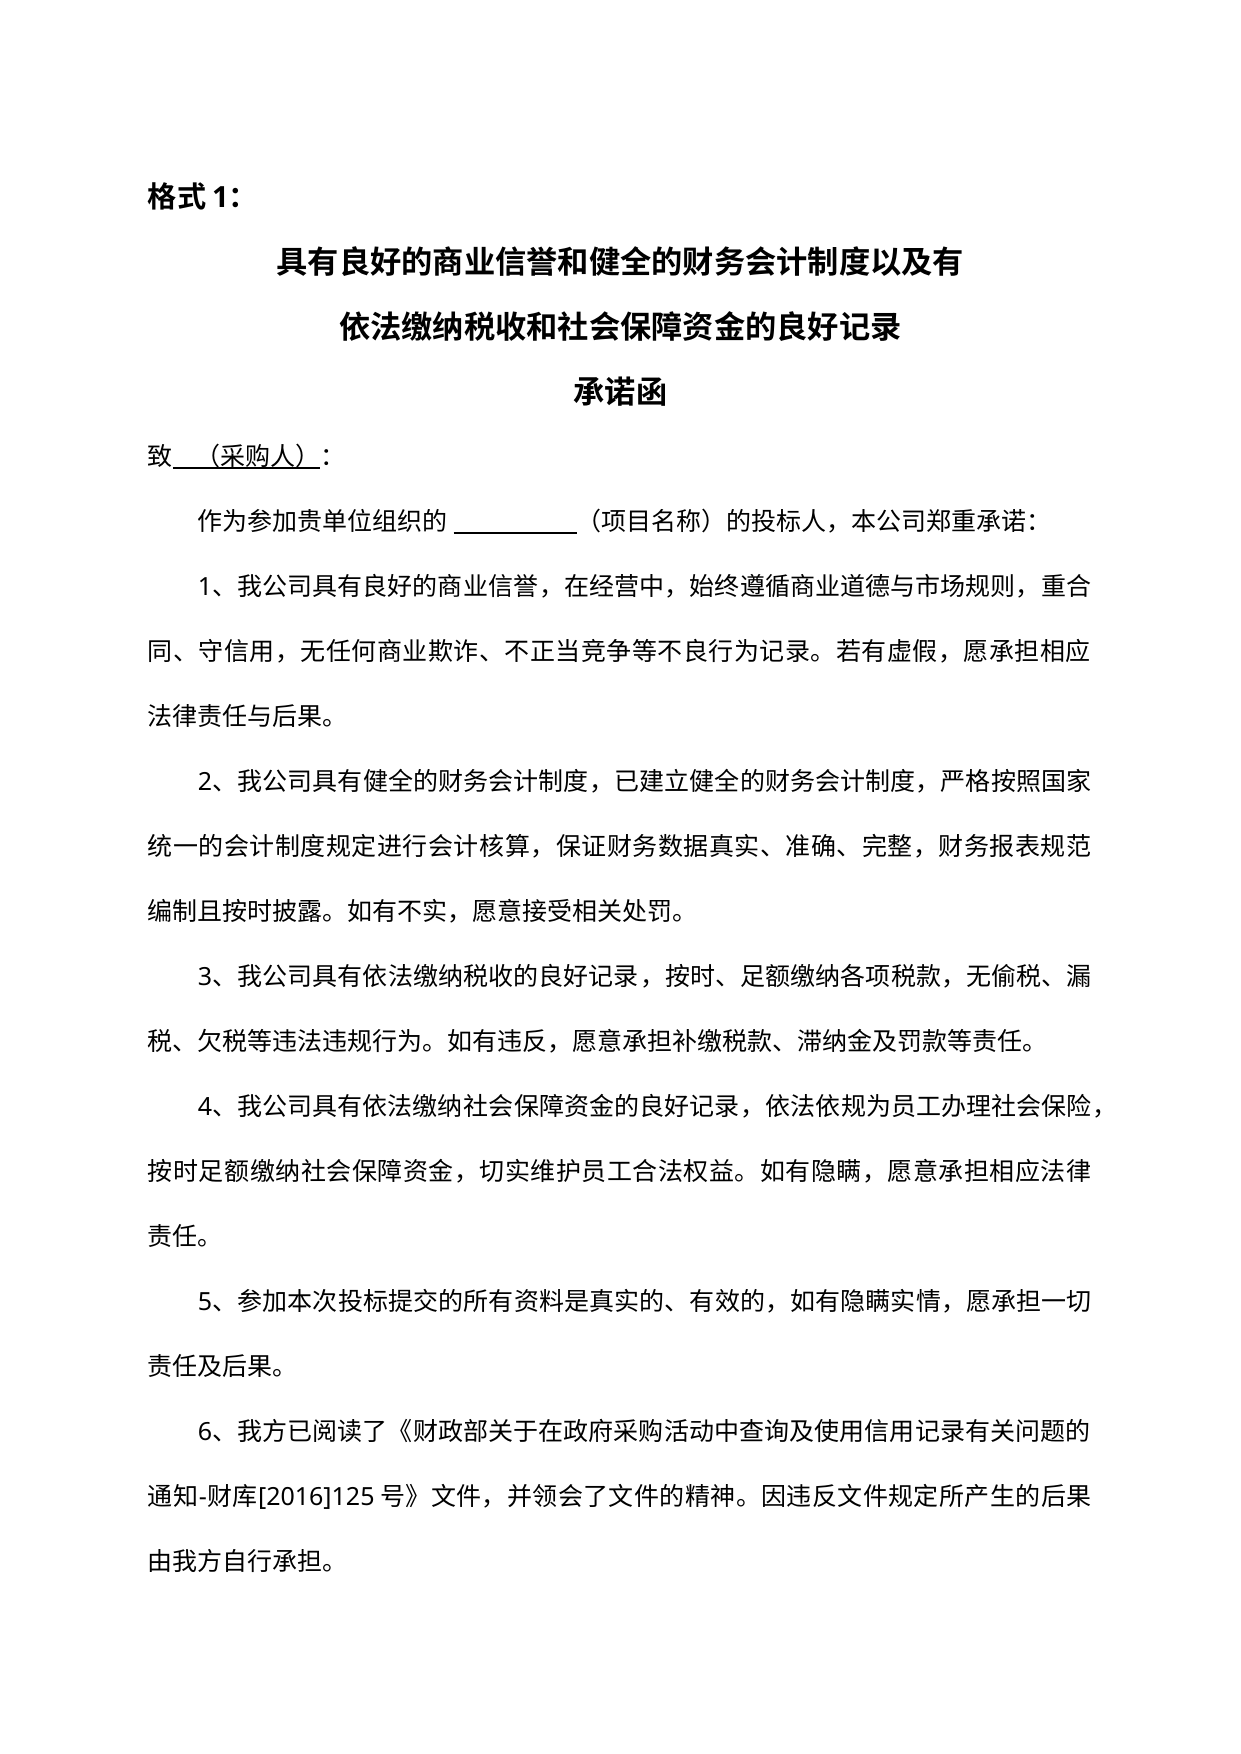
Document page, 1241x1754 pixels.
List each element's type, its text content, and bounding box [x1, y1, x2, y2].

text 格式1： [148, 162, 1093, 227]
text 6、我方已阅读了《财政部关于在政府采购活动中查询及使用信用记录有关问题的通知-财库[2016]125号》文件，并领会了文件的精神。因违反文件规定所产生的后果由我方自行承担。 [148, 1397, 1093, 1592]
text 依法缴纳税收和社会保障资金的良好记录 [148, 292, 1093, 357]
text 承诺函 [148, 357, 1093, 422]
text 作为参加贵单位组织的 （项目名称）的投标人，本公司郑重承诺： [148, 487, 1093, 552]
text 4、我公司具有依法缴纳社会保障资金的良好记录，依法依规为员工办理社会保险，按时足额缴纳社会保障资金，切实维护员工合法权益。如有隐瞒，愿意承担相应法律责任。 [148, 1072, 1093, 1267]
text 具有良好的商业信誉和健全的财务会计制度以及有 [148, 227, 1093, 292]
text 致 （采购人）： [148, 422, 1093, 487]
text 2、我公司具有健全的财务会计制度，已建立健全的财务会计制度，严格按照国家统一的会计制度规定进行会计核算，保证财务数据真实、准确、完整，财务报表规范编制且按时披露。如有不实，愿意接受相关处罚。 [148, 747, 1093, 942]
text 5、参加本次投标提交的所有资料是真实的、有效的，如有隐瞒实情，愿承担一切责任及后果。 [148, 1267, 1093, 1397]
text 3、我公司具有依法缴纳税收的良好记录，按时、足额缴纳各项税款，无偷税、漏税、欠税等违法违规行为。如有违反，愿意承担补缴税款、滞纳金及罚款等责任。 [148, 942, 1093, 1072]
text 1、我公司具有良好的商业信誉，在经营中，始终遵循商业道德与市场规则，重合同、守信用，无任何商业欺诈、不正当竞争等不良行为记录。若有虚假，愿承担相应法律责任与后果。 [148, 552, 1093, 747]
